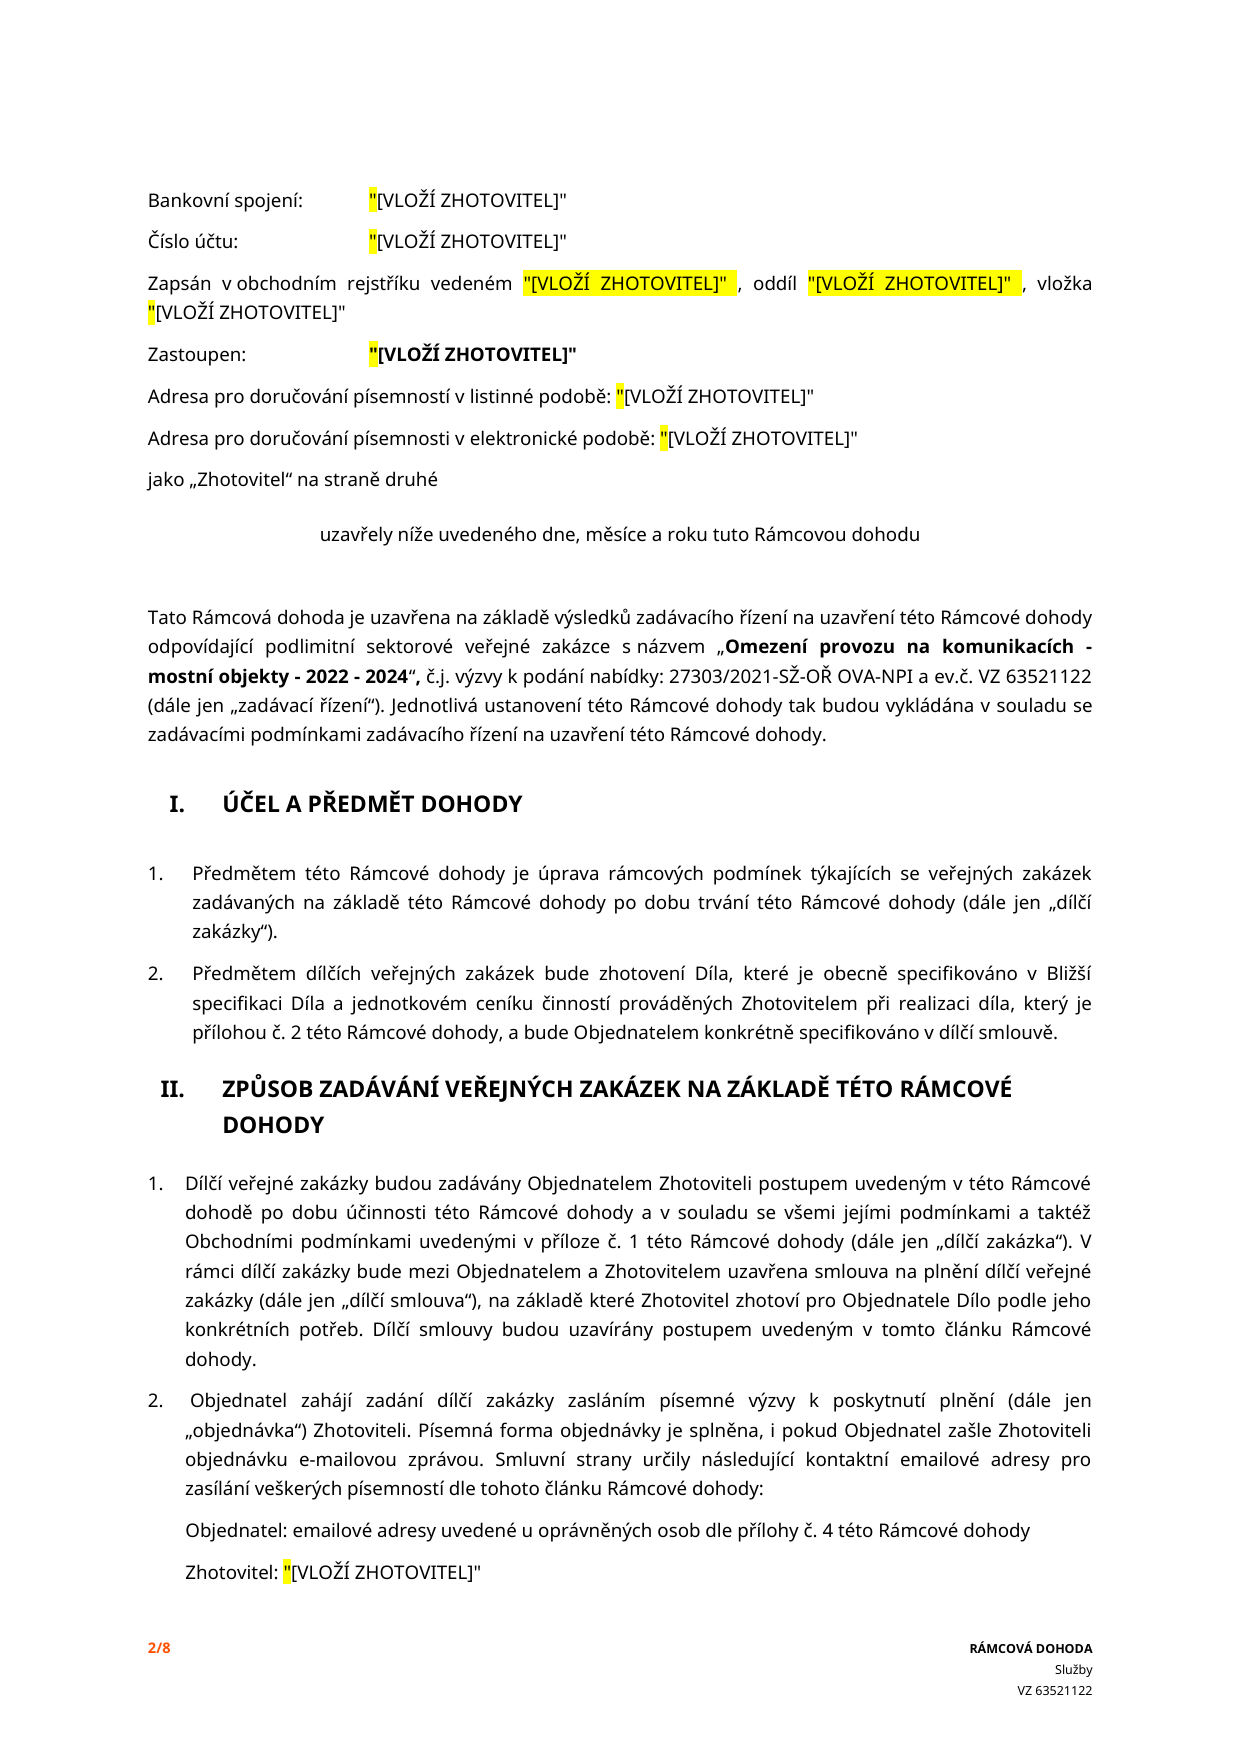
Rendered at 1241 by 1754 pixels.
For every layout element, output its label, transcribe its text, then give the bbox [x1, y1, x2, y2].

text Zastoupen: [378, 341, 1093, 367]
list Objednatel zahájí zadání dílčí zakázky zasláním písemné výzvy k poskytnutí plnění (dále jen „objednávka“) Zhotoviteli. Písemná forma objednávky je splněna, i pokud Objednatel zašle Zhotoviteli objednávku e-mailovou zprávou. Smluvní strany určily následující kontaktní emailové adresy pro zasílání veškerých písemností dle tohoto článku Rámcové dohody: [148, 1388, 1093, 1501]
text Bankovní spojení: [148, 187, 369, 212]
text Tato Rámcová dohoda je uzavřena na základě výsledků zadávacího řízení na uzavření této Rámcové dohody odpovídající podlimitní sektorové veřejné zakázce s názvem „Omezení provozu na komunikacích - mostní objekty - 2022 - 2024“, č.j. výzvy k podání nabídky: 27303/2021-SŽ-OŘ OVA-NPI a ev.č. VZ 63521122 (dále jen „zadávací řízení“). Jednotlivá ustanovení této Rámcové dohody tak budou vykládána v souladu se zadávacími podmínkami zadávacího řízení na uzavření této Rámcové dohody. [148, 604, 1093, 747]
text Číslo účtu: [148, 229, 369, 254]
list Předmětem této Rámcové dohody je úprava rámcových podmínek týkajících se veřejných zakázek zadávaných na základě této Rámcové dohody po dobu trvání této Rámcové dohody (dále jen „dílčí zakázky“). [148, 860, 1093, 944]
text Adresa pro doručování písemnosti v elektronické podobě: [668, 425, 1093, 451]
text Číslo účtu: [377, 229, 1093, 254]
text Objednatel: emailové adresy uvedené u oprávněných osob dle přílohy č. 4 této Rámcové dohody [185, 1517, 1093, 1543]
text Zhotovitel: [291, 1559, 1093, 1584]
list Předmětem dílčích veřejných zakázek bude zhotovení Díla, které je obecně specifikováno v Bližší specifikaci Díla a jednotkovém ceníku činností prováděných Zhotovitelem při realizaci díla, který je přílohou č. 2 této Rámcové dohody, a bude Objednatelem konkrétně specifikováno v dílčí smlouvě. [148, 961, 1093, 1045]
list ZPŮSOB ZADÁVÁNÍ VEŘEJNÝCH ZAKÁZEK NA ZÁKLADĚ TÉTO RÁMCOVÉ DOHODY [185, 1073, 1093, 1141]
text Adresa pro doručování písemnosti v elektronické podobě: [148, 425, 660, 451]
list ÚČEL A PŘEDMĚT DOHODY [185, 788, 1093, 820]
text Bankovní spojení: [377, 187, 1093, 212]
list Dílčí veřejné zakázky budou zadávány Objednatelem Zhotoviteli postupem uvedeným v této Rámcové dohodě po dobu účinnosti této Rámcové dohody a v souladu se všemi jejími podmínkami a taktéž Obchodními podmínkami uvedenými v příloze č. 1 této Rámcové dohody (dále jen „dílčí zakázka“). V rámci dílčí zakázky bude mezi Objednatelem a Zhotovitelem uzavřena smlouva na plnění dílčí veřejné zakázky (dále jen „dílčí smlouva“), na základě které Zhotovitel zhotoví pro Objednatele Dílo podle jeho konkrétních potřeb. Dílčí smlouvy budou uzavírány postupem uvedeným v tomto článku Rámcové dohody. [148, 1170, 1093, 1371]
text jako „Zhotovitel“ na straně druhé [148, 467, 1093, 492]
text uzavřely níže uvedeného dne, měsíce a roku tuto Rámcovou dohodu [148, 521, 1093, 547]
text Zhotovitel: [185, 1559, 283, 1584]
text Adresa pro doručování písemností v listinné podobě: [624, 383, 1093, 409]
text Adresa pro doručování písemností v listinné podobě: [148, 383, 616, 409]
text Zapsán v obchodním rejstříku vedeném , oddíl , vložka [148, 270, 1093, 325]
text Zastoupen: [148, 341, 369, 367]
